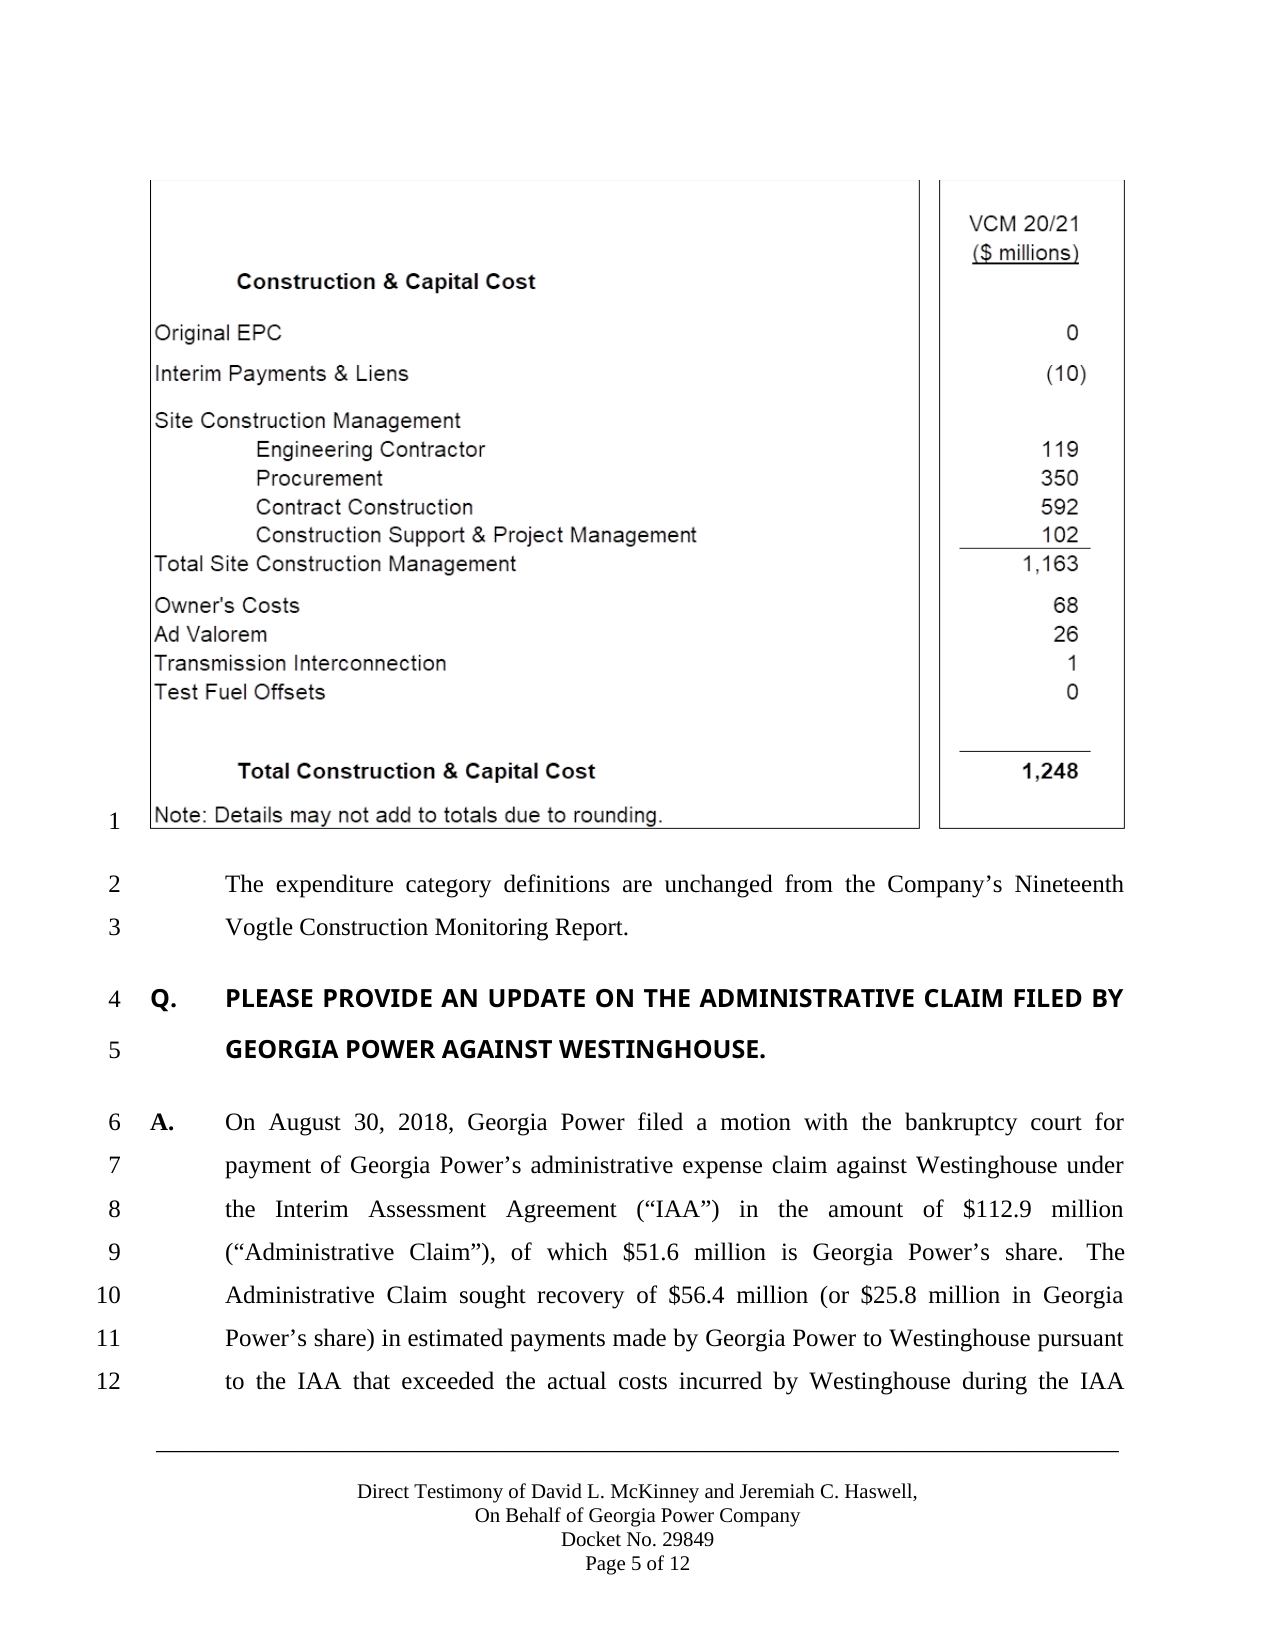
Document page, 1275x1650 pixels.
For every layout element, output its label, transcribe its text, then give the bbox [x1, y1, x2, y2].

text Q. Please provide an update on the administrative claim filed by Georgia Power against Westinghouse. [150, 980, 1125, 1065]
picture [150, 180, 1125, 830]
text The expenditure category definitions are unchanged from the Company’s Nineteenth Vogtle Construction Monitoring Report. [225, 869, 1125, 941]
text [150, 1107, 1125, 1395]
